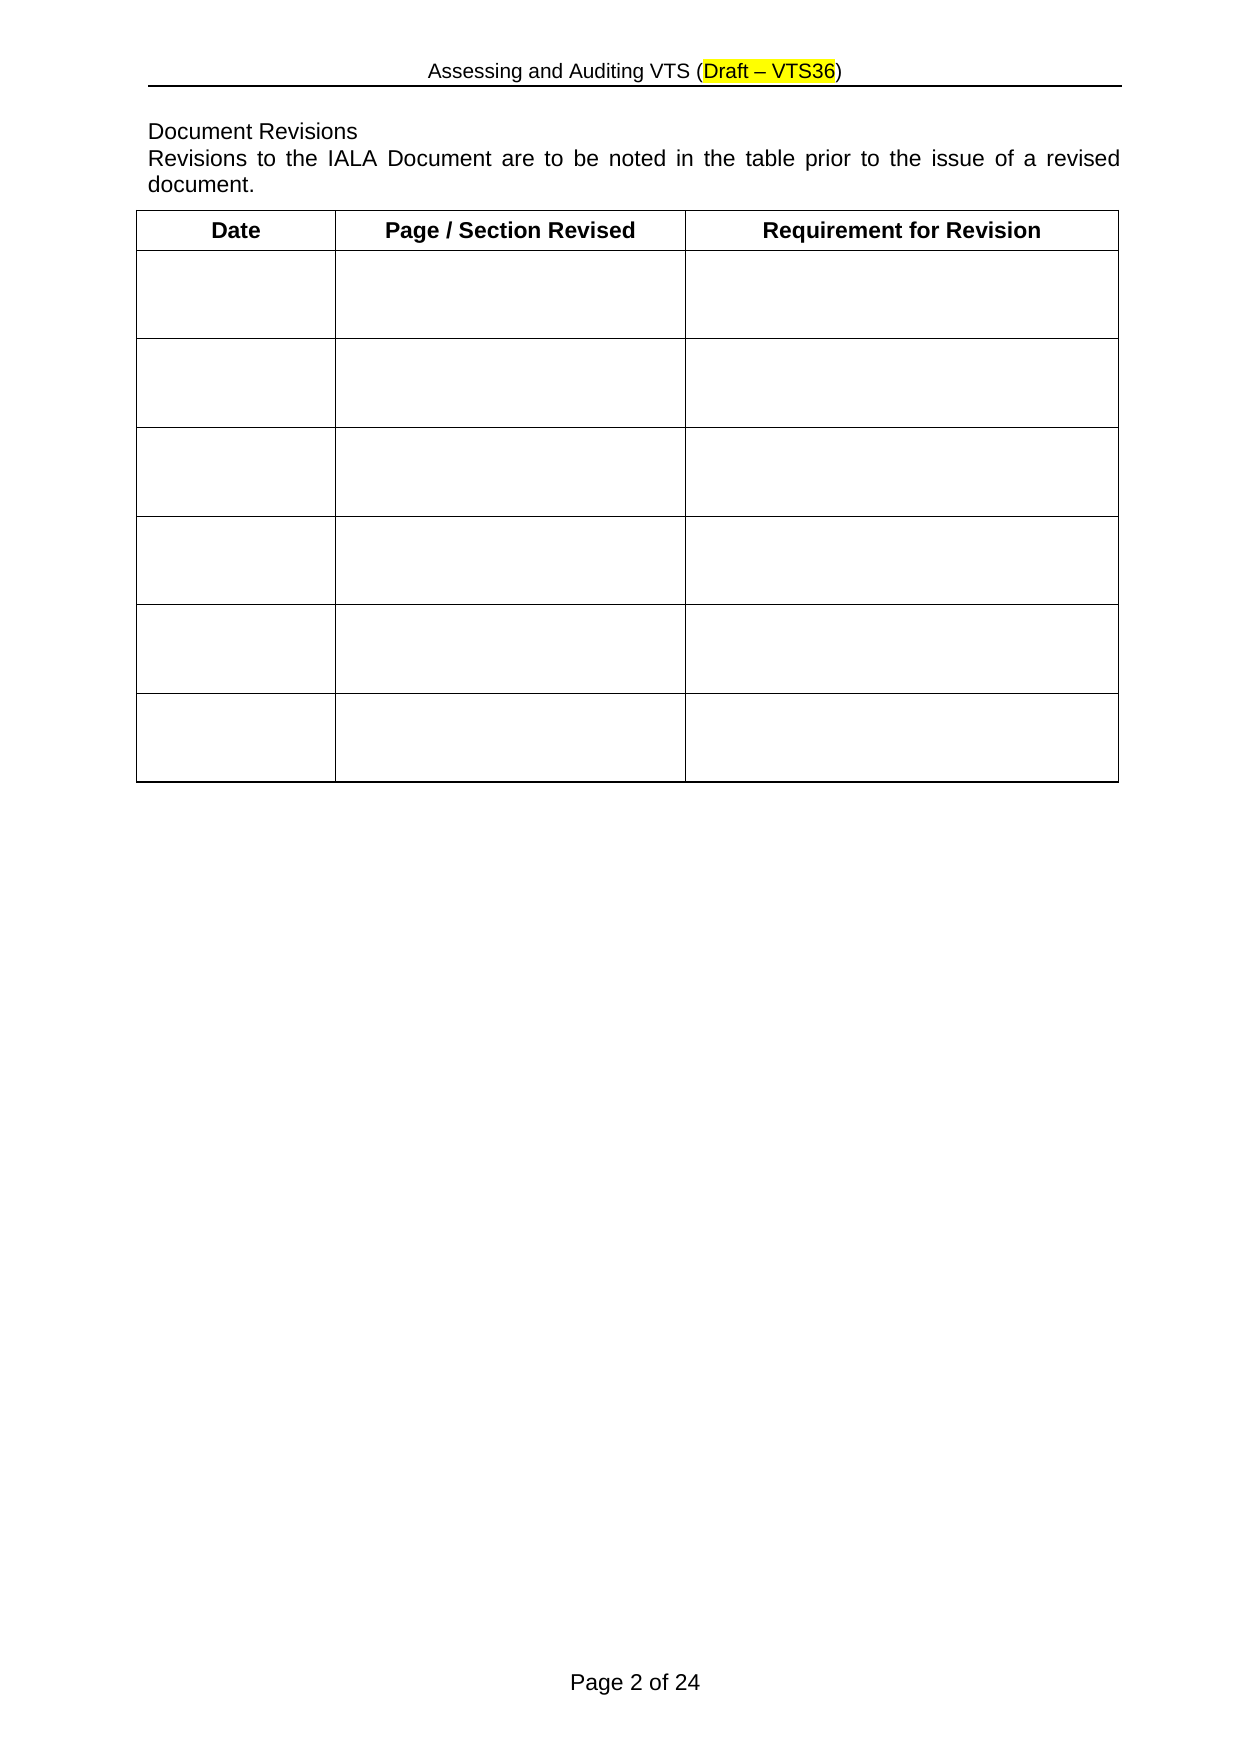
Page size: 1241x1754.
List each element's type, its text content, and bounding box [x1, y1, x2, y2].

table_cell [137, 428, 335, 516]
title Document Revisions [148, 118, 1122, 144]
table_cell [336, 694, 685, 781]
text Revisions to the IALA Document are to be noted in the table prior to the issue of a revised document. [148, 144, 1122, 197]
table_cell [686, 251, 1118, 338]
table_cell [137, 517, 335, 604]
table_cell [686, 517, 1118, 604]
table_cell [686, 339, 1118, 427]
table_cell [336, 517, 685, 604]
table_cell [137, 694, 335, 781]
table_cell [686, 605, 1118, 693]
table_cell [336, 251, 685, 338]
table_header Page / Section Revised [336, 211, 685, 249]
table_cell [336, 605, 685, 693]
table_cell [137, 339, 335, 427]
table_cell [137, 605, 335, 693]
table_cell [686, 428, 1118, 516]
table_cell [686, 694, 1118, 781]
table_cell [336, 428, 685, 516]
table_cell [137, 251, 335, 338]
table_cell [336, 339, 685, 427]
table_header Requirement for Revision [686, 211, 1118, 249]
table_header Date [137, 211, 335, 249]
